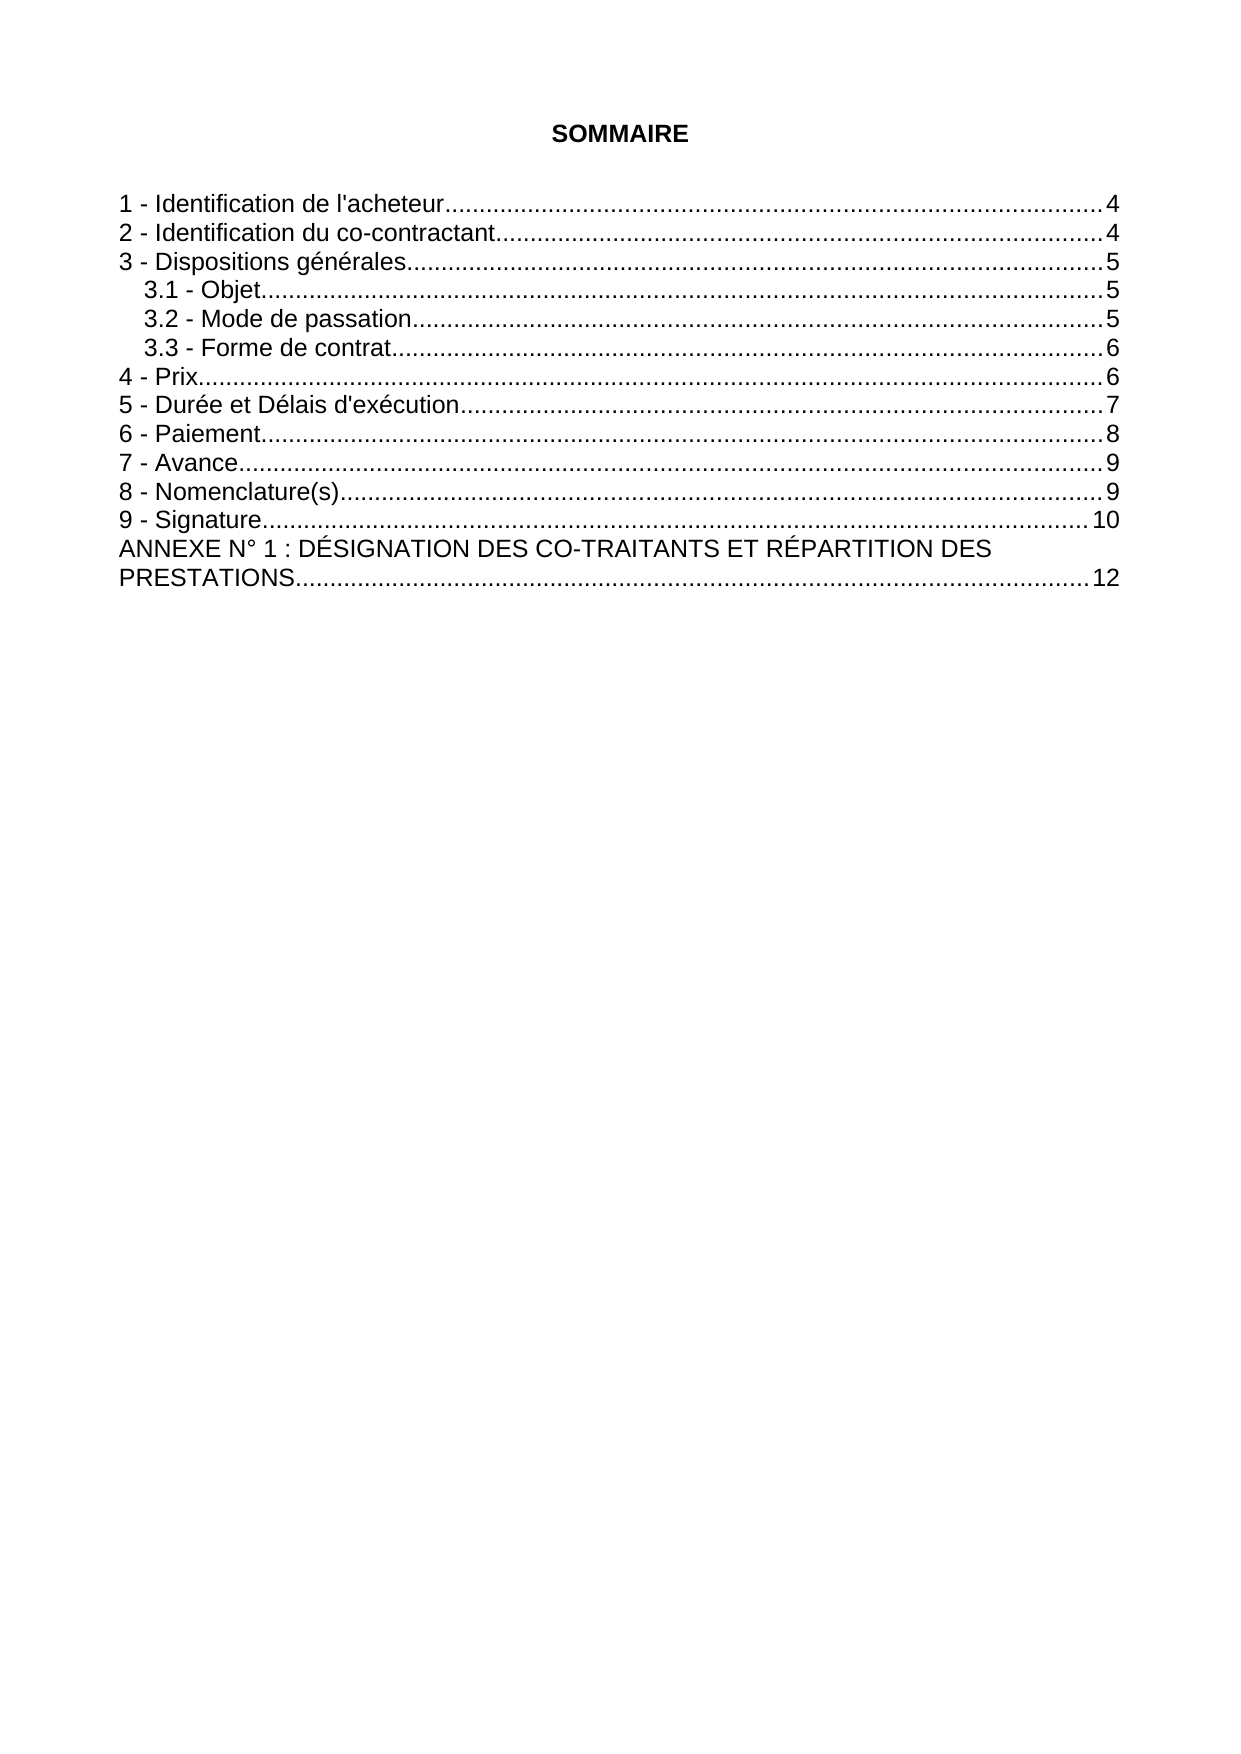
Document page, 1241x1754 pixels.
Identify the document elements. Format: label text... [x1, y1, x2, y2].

text 5 - Durée et Délais d'exécution 7 [119, 390, 1121, 419]
text 1 - Identification de l'acheteur 4 [119, 189, 1121, 218]
text 3.2 - Mode de passation 5 [144, 304, 1121, 333]
text 9 - Signature 10 [119, 505, 1121, 534]
text 2 - Identification du co-contractant 4 [119, 218, 1121, 247]
text ANNEXE N° 1 : DÉSIGNATION DES CO-TRAITANTS ET RÉPARTITION DES PRESTATIONS 12 [119, 534, 1121, 592]
text 8 - Nomenclature(s) 9 [119, 477, 1121, 505]
text 4 - Prix 6 [119, 362, 1121, 390]
text 3.1 - Objet 5 [144, 275, 1121, 304]
text 7 - Avance 9 [119, 448, 1121, 477]
text SOMMAIRE [119, 119, 1121, 147]
text 3.3 - Forme de contrat 6 [144, 333, 1121, 362]
text 3 - Dispositions générales 5 [119, 247, 1121, 275]
text 6 - Paiement 8 [119, 419, 1121, 448]
